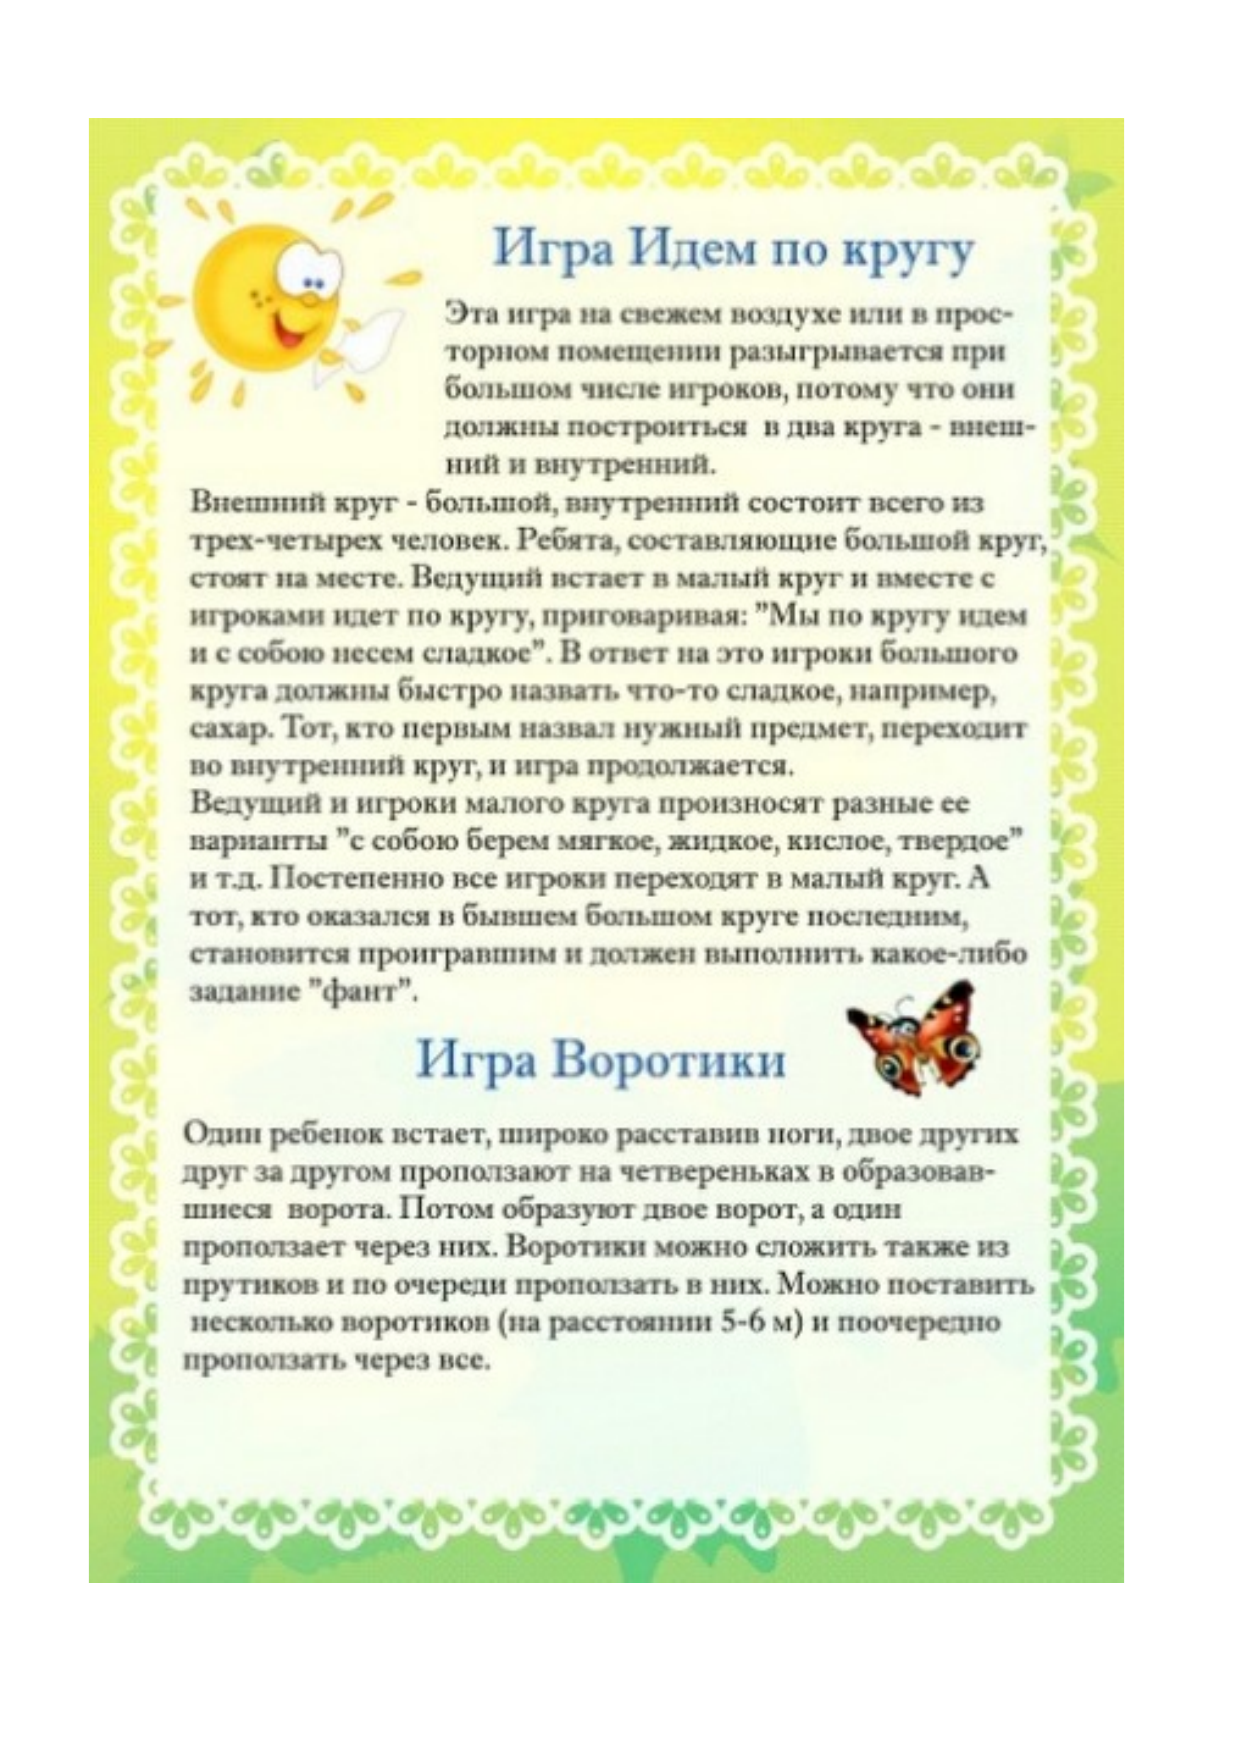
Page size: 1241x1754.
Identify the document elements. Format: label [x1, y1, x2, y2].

picture [88, 118, 1125, 1583]
